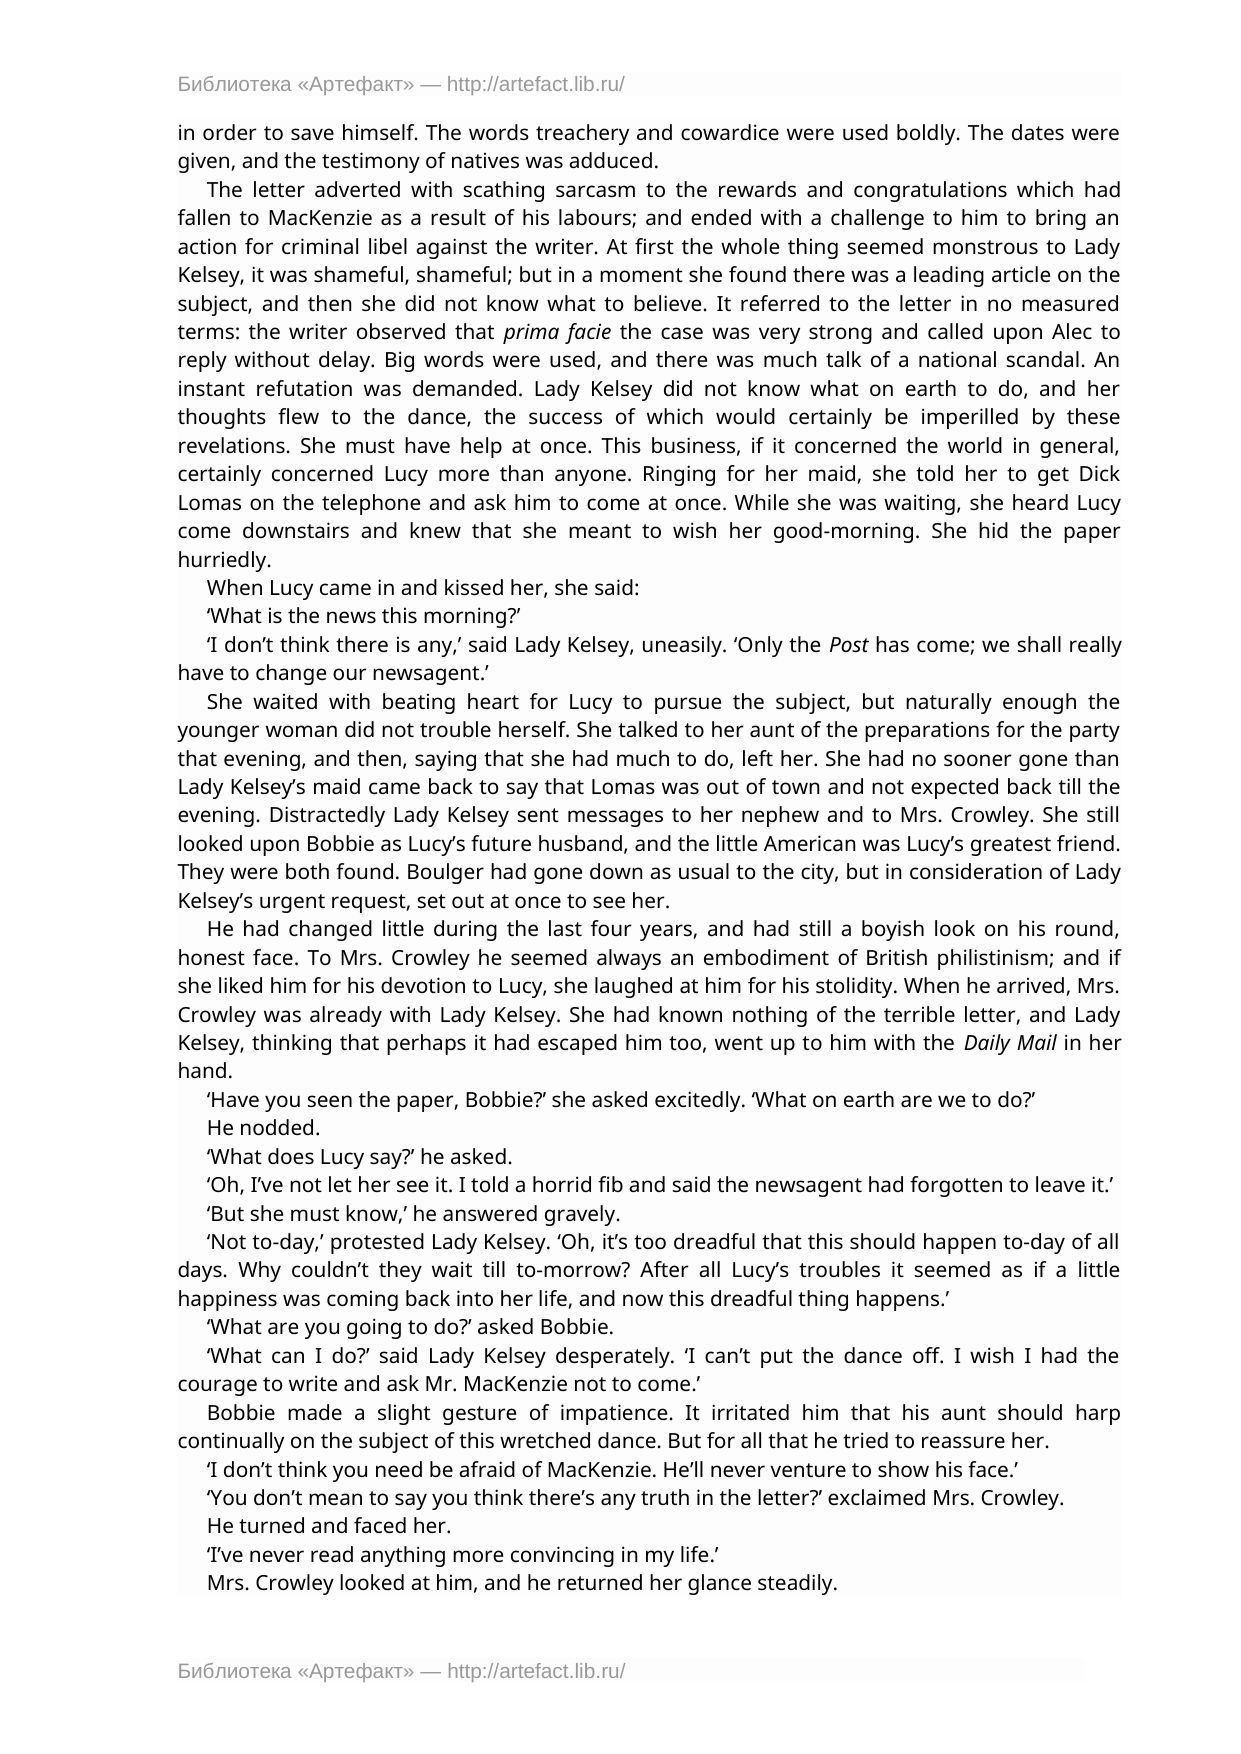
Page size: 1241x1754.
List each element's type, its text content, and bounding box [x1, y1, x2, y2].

text ‘Not to-day,’ protested Lady Kelsey. ‘Oh, it’s too dreadful that this should happen to-day of all days. Why couldn’t they wait till to-morrow? After all Lucy’s troubles it seemed as if a little happiness was coming back into her life, and now this dreadful thing happens.’ [177, 1227, 1122, 1312]
text When Lucy came in and kissed her, she said: [177, 573, 1122, 602]
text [177, 118, 1122, 175]
text ‘What can I do?’ said Lady Kelsey desperately. ‘I can’t put the dance off. I wish I had the courage to write and ask Mr. MacKenzie not to come.’ [177, 1341, 1122, 1398]
text He turned and faced her. [177, 1512, 1122, 1540]
text ‘What does Lucy say?’ he asked. [177, 1142, 1122, 1170]
text ‘I’ve never read anything more convincing in my life.’ [177, 1540, 1122, 1568]
text ‘What are you going to do?’ asked Bobbie. [177, 1312, 1122, 1341]
text She waited with beating heart for Lucy to pursue the subject, but naturally enough the younger woman did not trouble herself. She talked to her aunt of the preparations for the party that evening, and then, saying that she had much to do, left her. She had no sooner gone than Lady Kelsey’s maid came back to say that Lomas was out of town and not expected back till the evening. Distractedly Lady Kelsey sent messages to her nephew and to Mrs. Crowley. She still looked upon Bobbie as Lucy’s future husband, and the little American was Lucy’s greatest friend. They were both found. Boulger had gone down as usual to the city, but in consideration of Lady Kelsey’s urgent request, set out at once to see her. [177, 687, 1122, 914]
text ‘You don’t mean to say you think there’s any truth in the letter?’ exclaimed Mrs. Crowley. [177, 1483, 1122, 1512]
text The letter adverted with scathing sarcasm to the rewards and congratulations which had fallen to MacKenzie as a result of his labours; and ended with a challenge to him to bring an action for criminal libel against the writer. At first the whole thing seemed monstrous to Lady Kelsey, it was shameful, shameful; but in a moment she found there was a leading article on the subject, and then she did not know what to believe. It referred to the letter in no measured terms: the writer observed that prima facie the case was very strong and called upon Alec to reply without delay. Big words were used, and there was much talk of a national scandal. An instant refutation was demanded. Lady Kelsey did not know what on earth to do, and her thoughts flew to the dance, the success of which would certainly be imperilled by these revelations. She must have help at once. This business, if it concerned the world in general, certainly concerned Lucy more than anyone. Ringing for her maid, she told her to get Dick Lomas on the telephone and ask him to come at once. While she was waiting, she heard Lucy come downstairs and knew that she meant to wish her good-morning. She hid the paper hurriedly. [177, 175, 1122, 573]
text ‘What is the news this morning?’ [177, 602, 1122, 630]
text He had changed little during the last four years, and had still a boyish look on his round, honest face. To Mrs. Crowley he seemed always an embodiment of British philistinism; and if she liked him for his devotion to Lucy, she laughed at him for his stolidity. When he arrived, Mrs. Crowley was already with Lady Kelsey. She had known nothing of the terrible letter, and Lady Kelsey, thinking that perhaps it had escaped him too, went up to him with the Daily Mail in her hand. [177, 914, 1122, 1085]
text ‘I don’t think there is any,’ said Lady Kelsey, uneasily. ‘Only the Post has come; we shall really have to change our newsagent.’ [177, 630, 1122, 687]
text Mrs. Crowley looked at him, and he returned her glance steadily. [177, 1568, 1122, 1597]
text Bobbie made a slight gesture of impatience. It irritated him that his aunt should harp continually on the subject of this wretched dance. But for all that he tried to reassure her. [177, 1398, 1122, 1455]
text ‘Have you seen the paper, Bobbie?’ she asked excitedly. ‘What on earth are we to do?’ [177, 1085, 1122, 1113]
text He nodded. [177, 1113, 1122, 1142]
text ‘Oh, I’ve not let her see it. I told a horrid fib and said the newsagent had forgotten to leave it.’ [177, 1170, 1122, 1199]
text ‘I don’t think you need be afraid of MacKenzie. He’ll never venture to show his face.’ [177, 1455, 1122, 1483]
text ‘But she must know,’ he answered gravely. [177, 1199, 1122, 1227]
